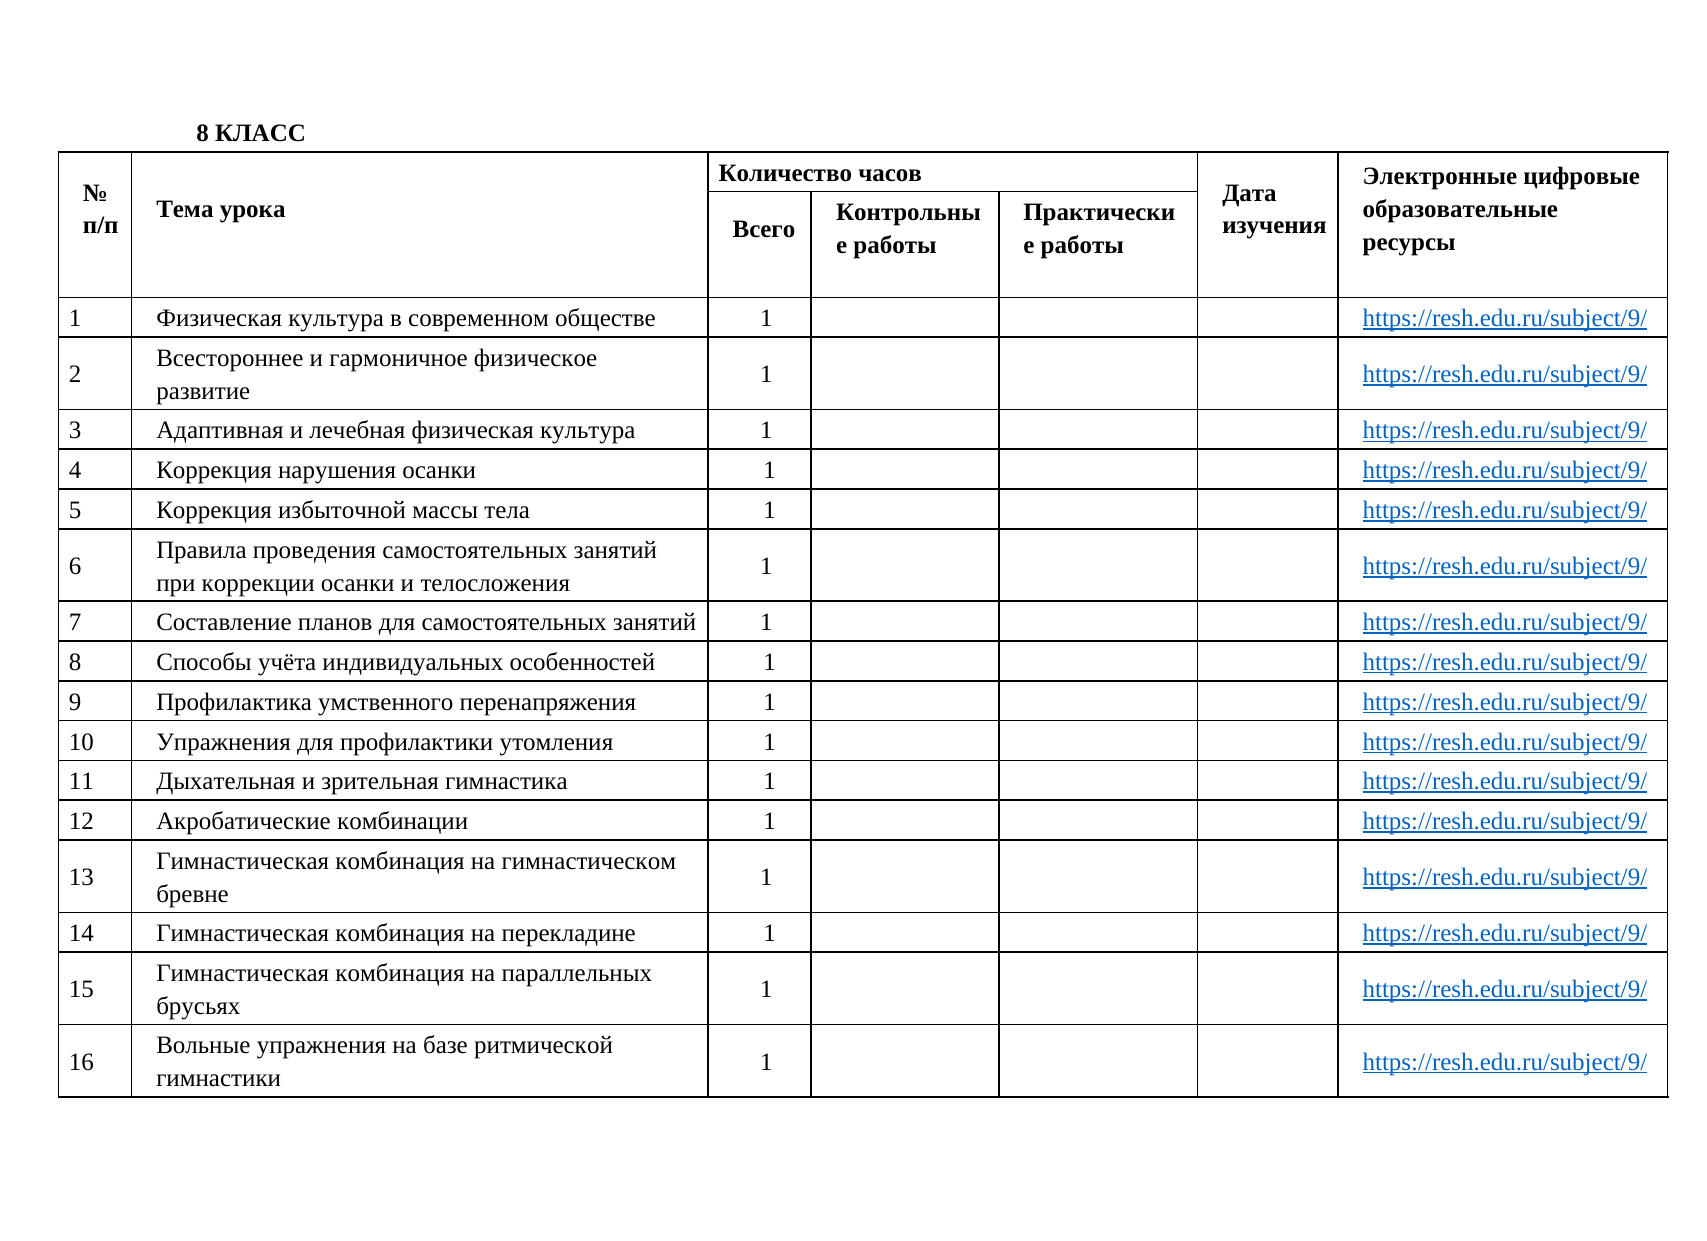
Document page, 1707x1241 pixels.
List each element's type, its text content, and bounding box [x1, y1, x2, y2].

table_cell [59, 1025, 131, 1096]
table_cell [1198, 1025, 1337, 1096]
table_cell [1000, 721, 1197, 759]
table_header № п/п [59, 153, 131, 296]
table_cell [1198, 642, 1337, 680]
table_cell 1 [709, 530, 810, 600]
table_cell https://resh.edu.ru/subject/9/ [1339, 338, 1667, 408]
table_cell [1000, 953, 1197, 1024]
table_cell Составление планов для самостоятельных занятий [132, 602, 707, 640]
table_cell [812, 530, 998, 600]
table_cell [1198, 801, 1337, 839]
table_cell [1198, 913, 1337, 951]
table_cell https://resh.edu.ru/subject/9/ [1339, 530, 1667, 600]
table_cell [1198, 338, 1337, 408]
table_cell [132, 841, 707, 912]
table_cell [1198, 721, 1337, 759]
table_cell Упражнения для профилактики утомления [132, 721, 707, 759]
table_cell Коррекция нарушения осанки [132, 450, 707, 488]
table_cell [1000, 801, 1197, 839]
table_cell 10 [59, 721, 131, 759]
table_cell 6 [59, 530, 131, 600]
table_cell [812, 410, 998, 448]
table_cell https://resh.edu.ru/subject/9/ [1339, 682, 1667, 720]
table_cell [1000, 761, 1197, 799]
table_cell 7 [59, 602, 131, 640]
table_cell [812, 298, 998, 336]
table_cell [812, 682, 998, 720]
text 8 КЛАСС [190, 118, 1618, 147]
table_cell Коррекция избыточной массы тела [132, 490, 707, 528]
table_cell 1 [59, 298, 131, 336]
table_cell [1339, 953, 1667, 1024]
table_cell 9 [59, 682, 131, 720]
table_cell [1198, 602, 1337, 640]
table_cell [1198, 490, 1337, 528]
table_header Дата изучения [1198, 153, 1337, 296]
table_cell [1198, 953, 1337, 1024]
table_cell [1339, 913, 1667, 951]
table_cell [1000, 450, 1197, 488]
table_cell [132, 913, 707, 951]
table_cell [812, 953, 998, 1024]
table_cell https://resh.edu.ru/subject/9/ [1339, 410, 1667, 448]
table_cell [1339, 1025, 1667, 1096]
table_cell https://resh.edu.ru/subject/9/ [1339, 490, 1667, 528]
table_cell [812, 721, 998, 759]
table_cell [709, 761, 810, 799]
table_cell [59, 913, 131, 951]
table_cell 1 [709, 721, 810, 759]
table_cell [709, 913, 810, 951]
table_cell 4 [59, 450, 131, 488]
table_cell [1198, 450, 1337, 488]
table_cell Адаптивная и лечебная физическая культура [132, 410, 707, 448]
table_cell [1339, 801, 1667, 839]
table_cell 1 [709, 642, 810, 680]
table_cell [1000, 338, 1197, 408]
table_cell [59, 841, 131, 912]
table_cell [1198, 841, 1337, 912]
table_cell [1000, 410, 1197, 448]
table_header Количество часов [709, 153, 1197, 191]
table_cell https://resh.edu.ru/subject/9/ [1339, 450, 1667, 488]
table_cell 1 [709, 298, 810, 336]
table_cell Всего [709, 192, 810, 296]
table_cell Практические работы [1000, 192, 1197, 296]
table_cell 11 [59, 761, 131, 799]
table_cell [1000, 602, 1197, 640]
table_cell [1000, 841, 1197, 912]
table_cell https://resh.edu.ru/subject/9/ [1339, 642, 1667, 680]
table_cell [812, 602, 998, 640]
table_cell 1 [709, 682, 810, 720]
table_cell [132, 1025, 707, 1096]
table_cell 1 [709, 490, 810, 528]
table_cell Способы учёта индивидуальных особенностей [132, 642, 707, 680]
table_cell [1000, 682, 1197, 720]
table_cell [812, 642, 998, 680]
table_cell [1198, 410, 1337, 448]
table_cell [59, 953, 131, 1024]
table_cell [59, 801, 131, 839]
table_cell [1000, 530, 1197, 600]
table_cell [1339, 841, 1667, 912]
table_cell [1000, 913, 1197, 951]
table_cell [812, 450, 998, 488]
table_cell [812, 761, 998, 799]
table_cell [1198, 530, 1337, 600]
table_cell [1000, 490, 1197, 528]
table_cell Всестороннее и гармоничное физическое развитие [132, 338, 707, 408]
table_cell Правила проведения самостоятельных занятий при коррекции осанки и телосложения [132, 530, 707, 600]
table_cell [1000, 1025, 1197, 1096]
table_cell 1 [709, 338, 810, 408]
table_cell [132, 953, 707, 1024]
table_cell [1000, 642, 1197, 680]
table_cell Физическая культура в современном обществе [132, 298, 707, 336]
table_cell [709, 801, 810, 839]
table_cell [1198, 682, 1337, 720]
table_cell 8 [59, 642, 131, 680]
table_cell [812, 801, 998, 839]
table_cell [812, 338, 998, 408]
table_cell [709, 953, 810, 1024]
table_cell 2 [59, 338, 131, 408]
table_cell 1 [709, 450, 810, 488]
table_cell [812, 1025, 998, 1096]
table_cell [812, 490, 998, 528]
table_header Электронные цифровые образовательные ресурсы [1339, 153, 1667, 296]
table_cell [1000, 298, 1197, 336]
table_header Тема урока [132, 153, 707, 296]
table_cell Дыхательная и зрительная гимнастика [132, 761, 707, 799]
table_cell Контрольные работы [812, 192, 998, 296]
table_cell Профилактика умственного перенапряжения [132, 682, 707, 720]
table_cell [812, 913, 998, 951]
table_cell https://resh.edu.ru/subject/9/ [1339, 298, 1667, 336]
table_cell https://resh.edu.ru/subject/9/ [1339, 721, 1667, 759]
table_cell 3 [59, 410, 131, 448]
table_cell 1 [709, 602, 810, 640]
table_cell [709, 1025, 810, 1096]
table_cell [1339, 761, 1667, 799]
table_cell https://resh.edu.ru/subject/9/ [1339, 602, 1667, 640]
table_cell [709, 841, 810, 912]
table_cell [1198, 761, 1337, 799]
table_cell 1 [709, 410, 810, 448]
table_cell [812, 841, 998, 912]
table_cell [1198, 298, 1337, 336]
table_cell 5 [59, 490, 131, 528]
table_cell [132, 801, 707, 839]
